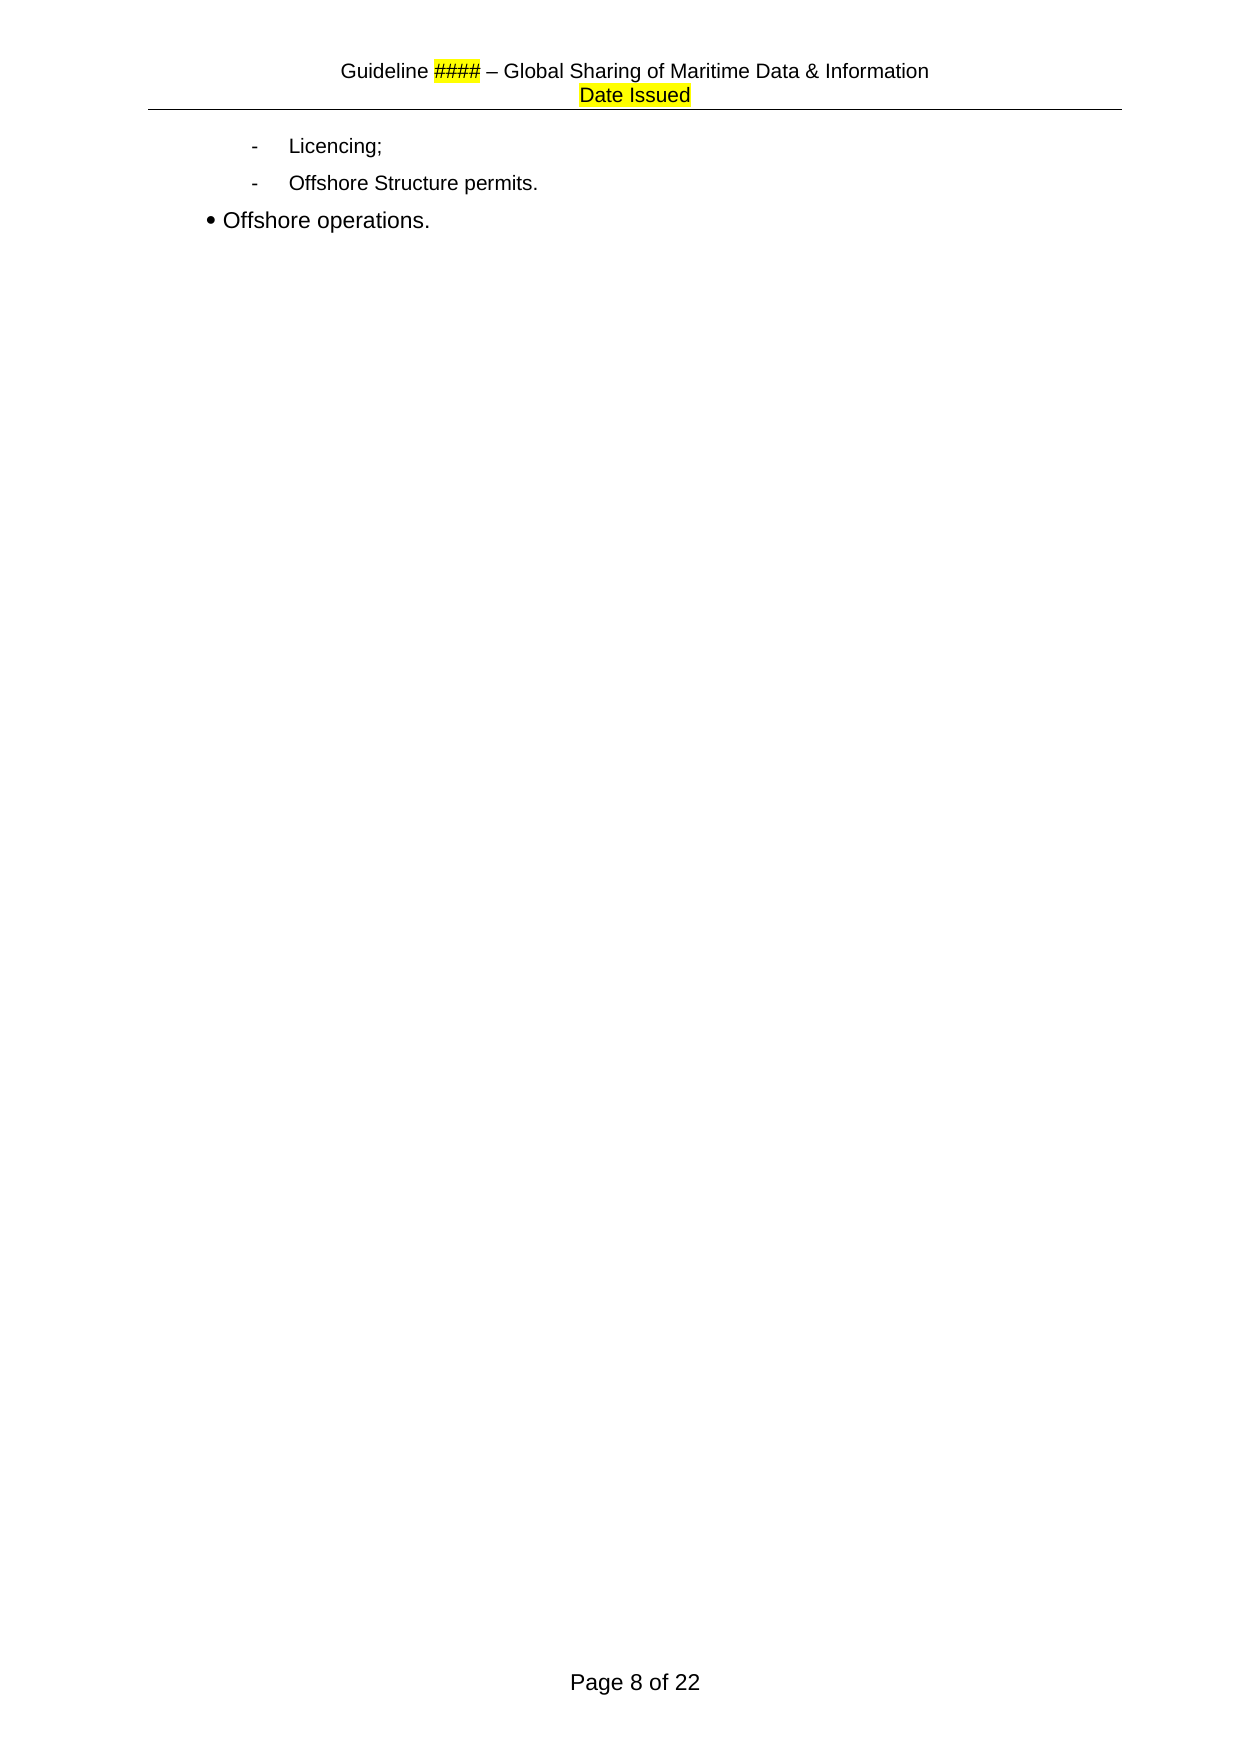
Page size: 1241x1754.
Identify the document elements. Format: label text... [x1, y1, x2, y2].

text Licencing; [251, 134, 1122, 158]
text Offshore operations. [207, 207, 1122, 233]
text Offshore Structure permits. [251, 171, 1122, 194]
